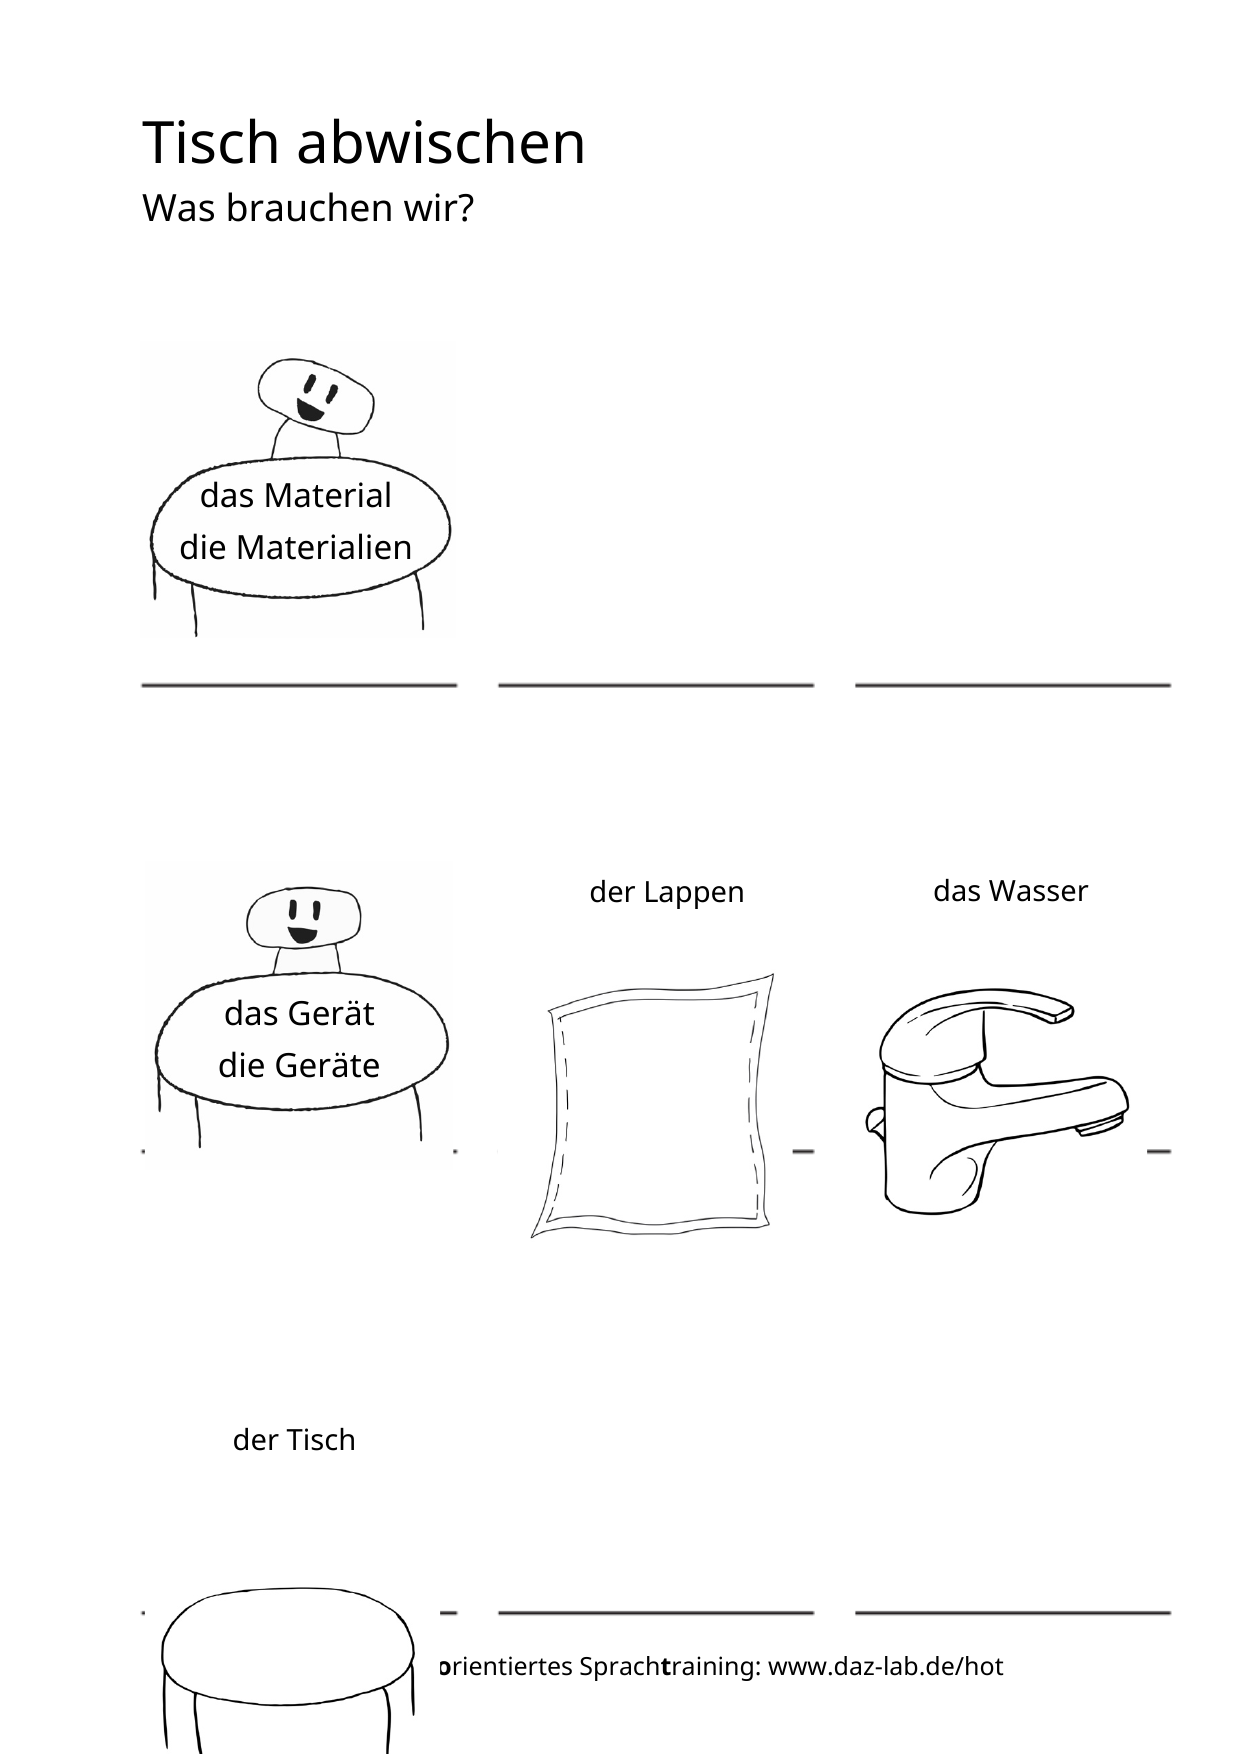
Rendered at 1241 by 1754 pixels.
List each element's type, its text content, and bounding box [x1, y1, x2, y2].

text Was brauchen wir? [142, 181, 1169, 232]
picture [139, 341, 457, 638]
picture [144, 1579, 441, 1754]
picture [144, 861, 454, 1170]
picture [851, 967, 1148, 1259]
picture [497, 963, 793, 1259]
text Tisch abwischen [142, 101, 1169, 181]
